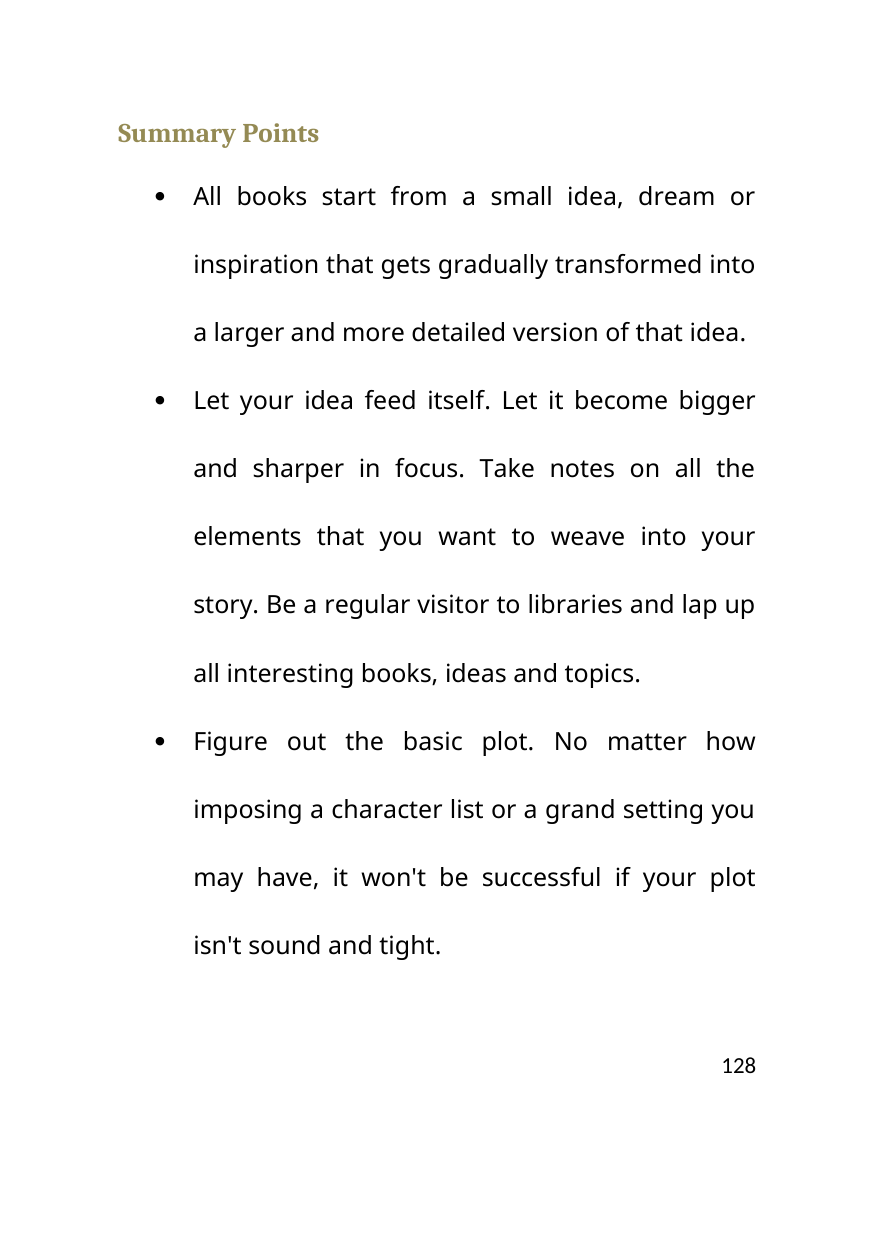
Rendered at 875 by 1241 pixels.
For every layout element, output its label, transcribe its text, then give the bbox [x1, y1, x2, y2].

subtitle Summary Points [118, 118, 756, 149]
list Figure out the basic plot. No matter how imposing a character list or a grand setting you may have, it won't be successful if your plot isn't sound and tight. [156, 723, 756, 962]
list Let your idea feed itself. Let it become bigger and sharper in focus. Take notes on all the elements that you want to weave into your story. Be a regular visitor to libraries and lap up all interesting books, ideas and topics. [156, 383, 756, 689]
list All books start from a small idea, dream or inspiration that gets gradually transformed into a larger and more detailed version of that idea. [156, 178, 756, 349]
